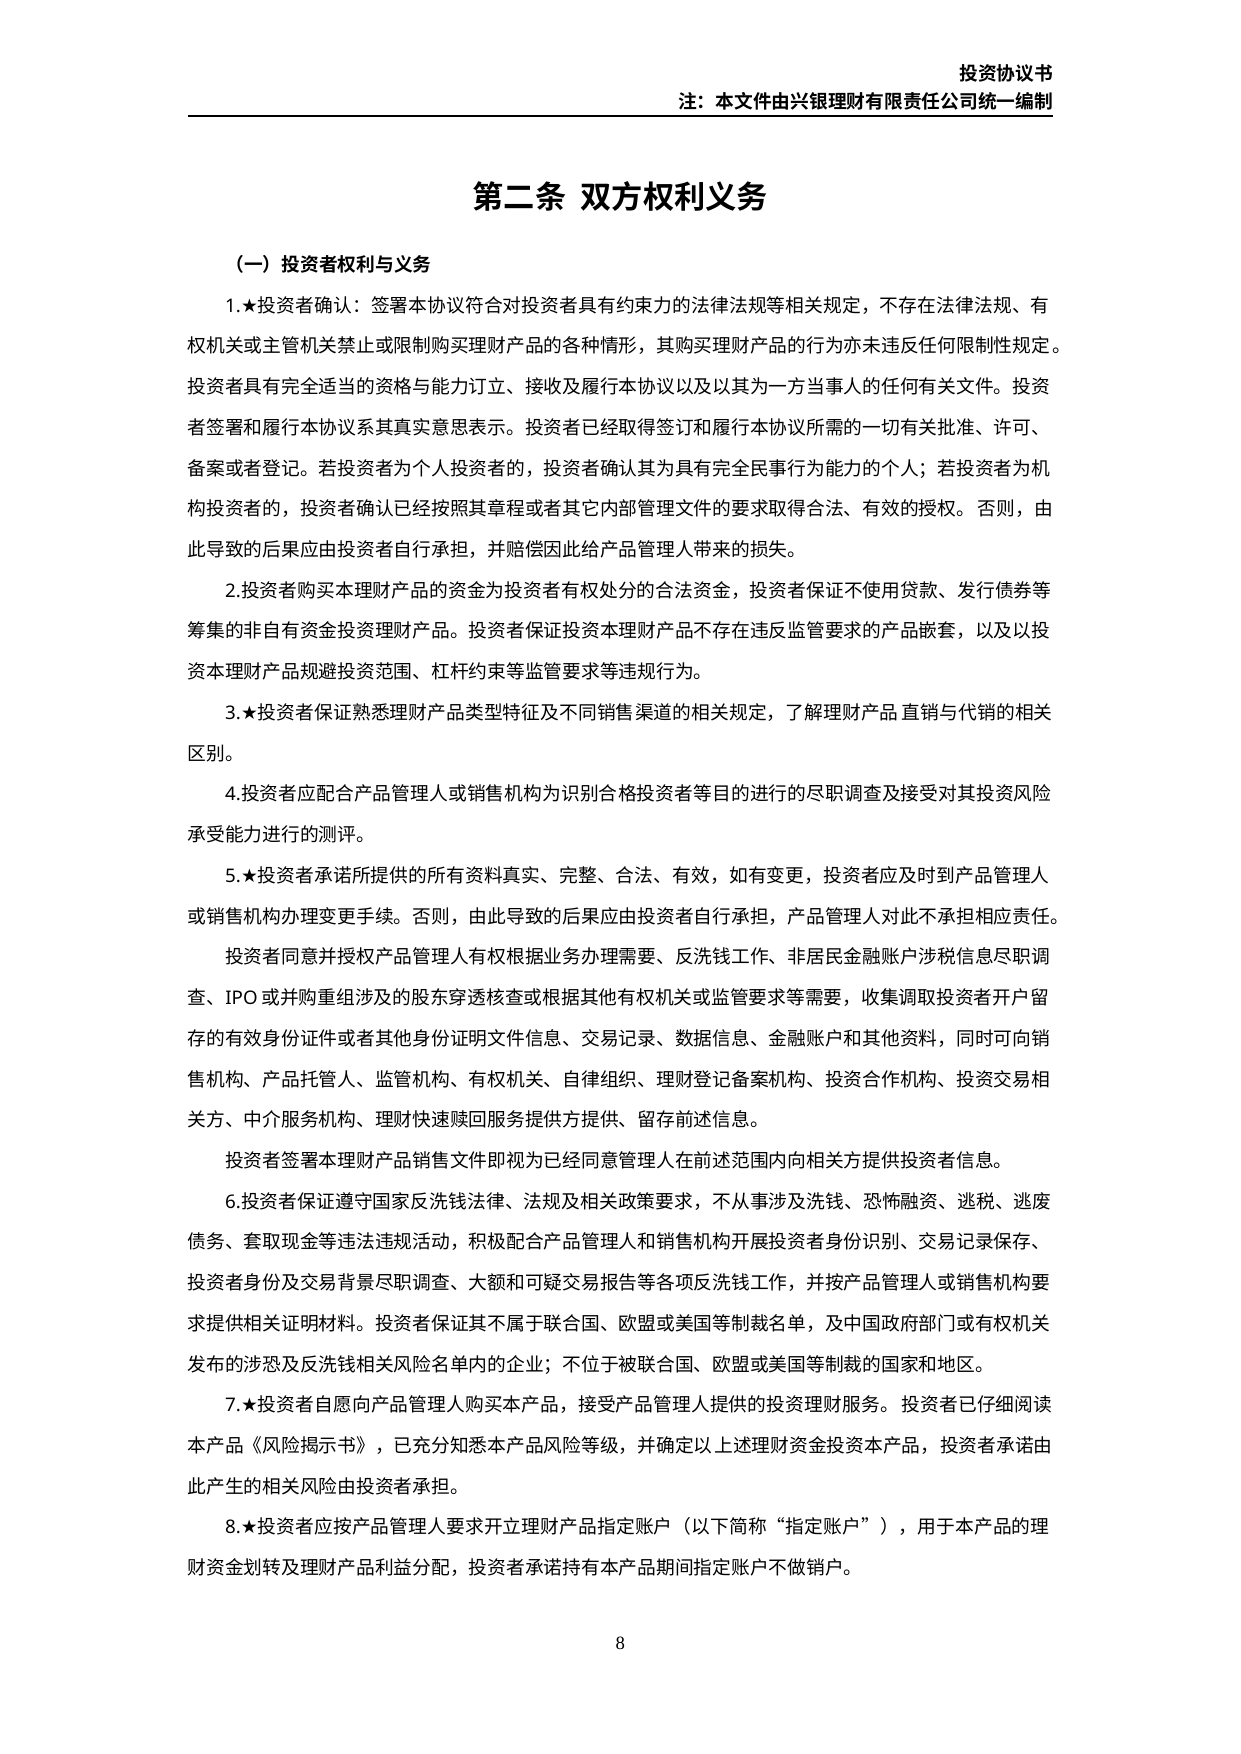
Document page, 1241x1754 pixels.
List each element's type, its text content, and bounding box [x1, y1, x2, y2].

text 7.★投资者自愿向产品管理人购买本产品，接受产品管理人提供的投资理财服务。投资者已仔细阅读本产品《风险揭示书》，已充分知悉本产品风险等级，并确定以上述理财资金投资本产品，投资者承诺由此产生的相关风险由投资者承担。 [187, 1390, 1053, 1499]
text 投资者同意并授权产品管理人有权根据业务办理需要、反洗钱工作、非居民金融账户涉税信息尽职调查、IPO或并购重组涉及的股东穿透核查或根据其他有权机关或监管要求等需要，收集调取投资者开户留存的有效身份证件或者其他身份证明文件信息、交易记录、数据信息、金融账户和其他资料，同时可向销售机构、产品托管人、监管机构、有权机关、自律组织、理财登记备案机构、投资合作机构、投资交易相关方、中介服务机构、理财快速赎回服务提供方提供、留存前述信息。 [187, 942, 1053, 1132]
text 3.★投资者保证熟悉理财产品类型特征及不同销售渠道的相关规定，了解理财产品直销与代销的相关区别。 [187, 698, 1053, 766]
text 1.★投资者确认：签署本协议符合对投资者具有约束力的法律法规等相关规定，不存在法律法规、有权机关或主管机关禁止或限制购买理财产品的各种情形，其购买理财产品的行为亦未违反任何限制性规定。投资者具有完全适当的资格与能力订立、接收及履行本协议以及以其为一方当事人的任何有关文件。投资者签署和履行本协议系其真实意思表示。投资者已经取得签订和履行本协议所需的一切有关批准、许可、备案或者登记。若投资者为个人投资者的，投资者确认其为具有完全民事行为能力的个人；若投资者为机构投资者的，投资者确认已经按照其章程或者其它内部管理文件的要求取得合法、有效的授权。否则，由此导致的后果应由投资者自行承担，并赔偿因此给产品管理人带来的损失。 [187, 290, 1053, 562]
text 4.投资者应配合产品管理人或销售机构为识别合格投资者等目的进行的尽职调查及接受对其投资风险承受能力进行的测评。 [187, 779, 1053, 847]
text 5.★投资者承诺所提供的所有资料真实、完整、合法、有效，如有变更，投资者应及时到产品管理人或销售机构办理变更手续。否则，由此导致的后果应由投资者自行承担，产品管理人对此不承担相应责任。 [187, 861, 1053, 928]
text 8.★投资者应按产品管理人要求开立理财产品指定账户（以下简称“指定账户”），用于本产品的理财资金划转及理财产品利益分配，投资者承诺持有本产品期间指定账户不做销户。 [187, 1512, 1053, 1580]
text 6.投资者保证遵守国家反洗钱法律、法规及相关政策要求，不从事涉及洗钱、恐怖融资、逃税、逃废债务、套取现金等违法违规活动，积极配合产品管理人和销售机构开展投资者身份识别、交易记录保存、投资者身份及交易背景尽职调查、大额和可疑交易报告等各项反洗钱工作，并按产品管理人或销售机构要求提供相关证明材料。投资者保证其不属于联合国、欧盟或美国等制裁名单，及中国政府部门或有权机关发布的涉恐及反洗钱相关风险名单内的企业；不位于被联合国、欧盟或美国等制裁的国家和地区。 [187, 1186, 1053, 1376]
text 投资者签署本理财产品销售文件即视为已经同意管理人在前述范围内向相关方提供投资者信息。 [187, 1146, 1053, 1173]
subtitle 第二条 双方权利义务 [187, 162, 1053, 227]
text 2.投资者购买本理财产品的资金为投资者有权处分的合法资金，投资者保证不使用贷款、发行债券等筹集的非自有资金投资理财产品。投资者保证投资本理财产品不存在违反监管要求的产品嵌套，以及以投资本理财产品规避投资范围、杠杆约束等监管要求等违规行为。 [187, 575, 1053, 684]
text （一）投资者权利与义务 [187, 249, 1053, 277]
